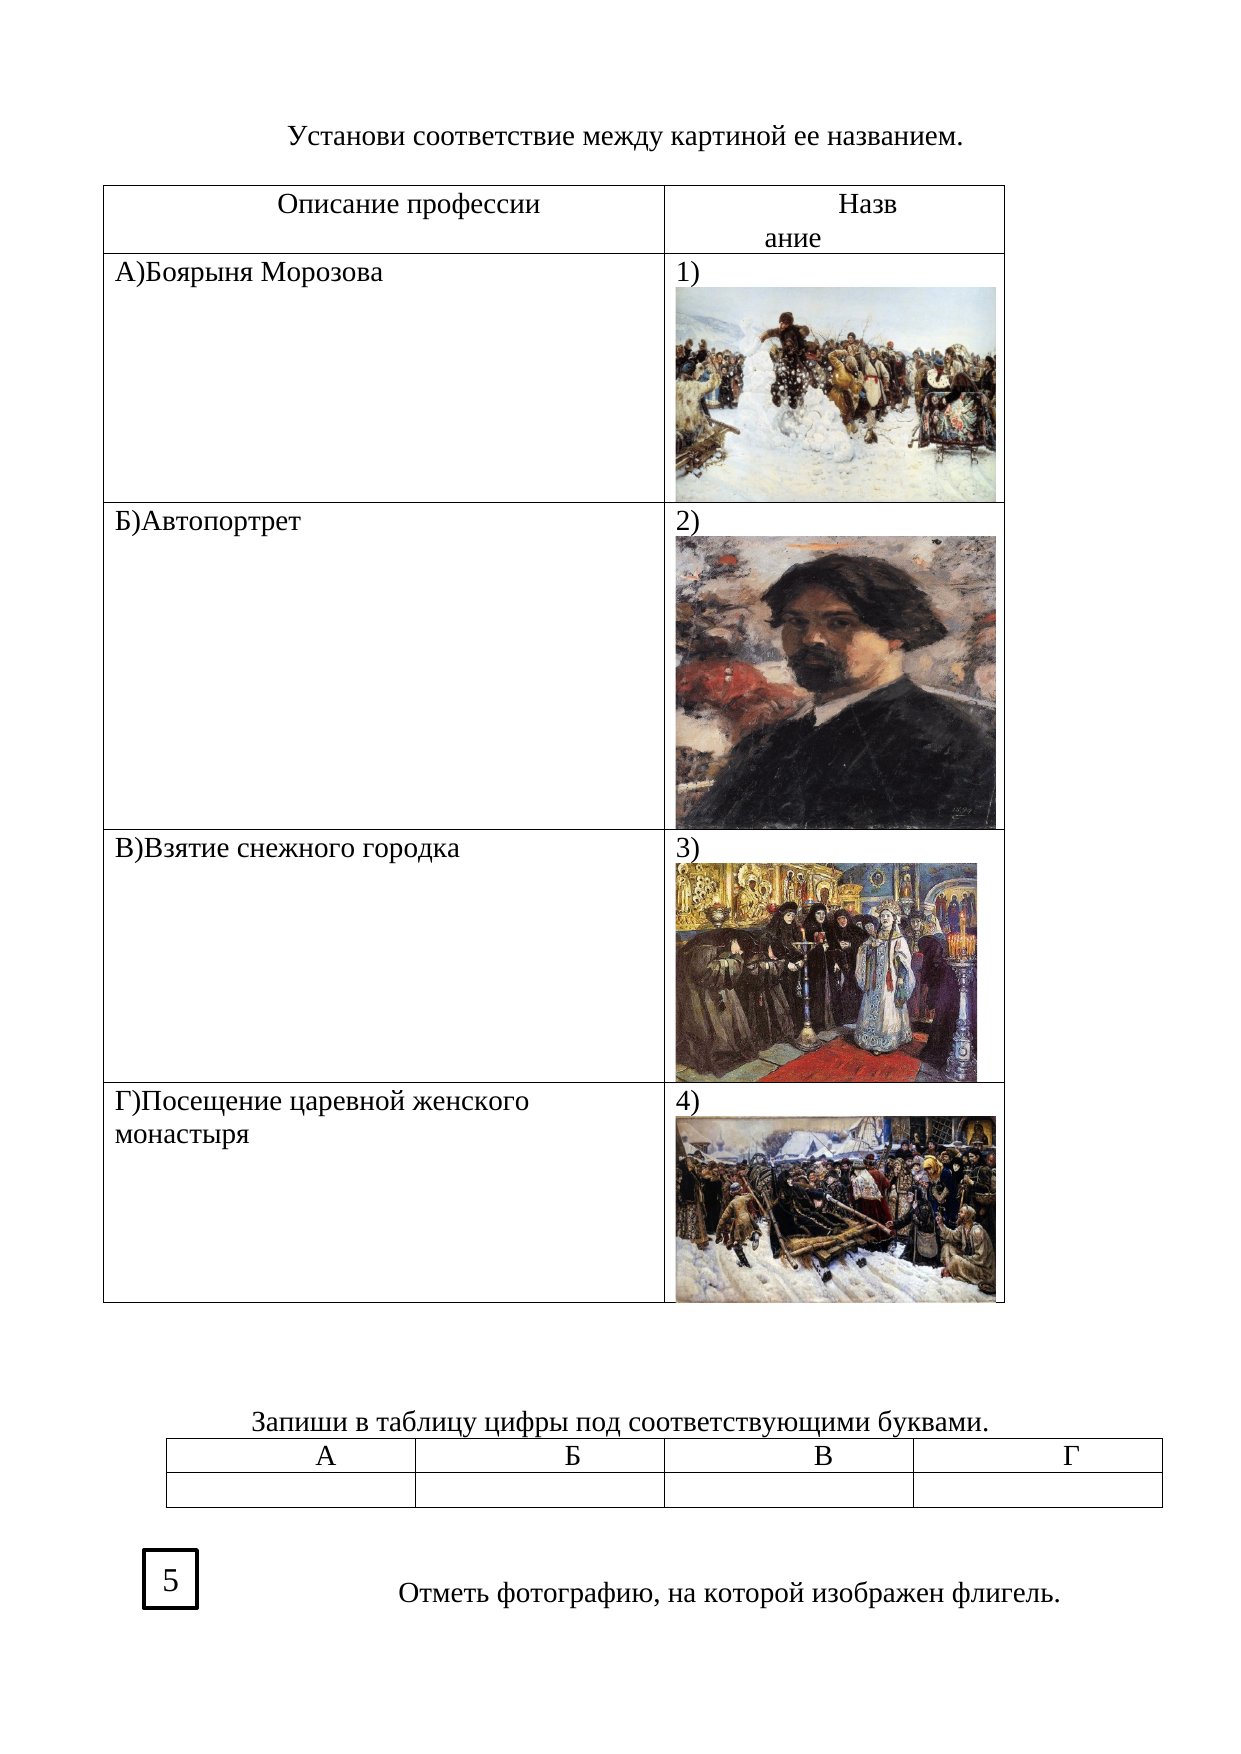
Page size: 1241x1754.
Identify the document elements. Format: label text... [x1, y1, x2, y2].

table_header Описание профессии [104, 186, 664, 253]
table_header Г [914, 1439, 1162, 1472]
table_cell 1) [665, 254, 1004, 502]
text Установи соответствие между картиной ее названием. [177, 118, 1063, 152]
table_cell Б)Автопортрет [104, 503, 664, 829]
table_cell В)Взятие снежного городка [104, 830, 664, 1082]
table_cell [665, 1473, 913, 1507]
table_cell [167, 1473, 415, 1507]
table_header В [665, 1439, 913, 1472]
table_header Б [416, 1439, 664, 1472]
picture [675, 287, 996, 502]
table_header Название [665, 186, 1004, 253]
table_cell [416, 1473, 664, 1507]
picture [675, 863, 978, 1082]
table_cell 4) [665, 1083, 1004, 1302]
picture [675, 536, 996, 829]
picture [675, 1116, 996, 1303]
text Отметь фотографию, на которой изображен флигель. [266, 1575, 1063, 1608]
table_header А [167, 1439, 415, 1472]
text Запиши в таблицу цифры под соответствующими буквами. [177, 1404, 1063, 1437]
table_cell 2) [665, 503, 1004, 829]
table_cell [914, 1473, 1162, 1507]
table_cell 3) [665, 830, 1004, 1082]
table_cell А)Боярыня Морозова [104, 254, 664, 502]
table_cell Г)Посещение царевной женского монастыря [104, 1083, 664, 1302]
